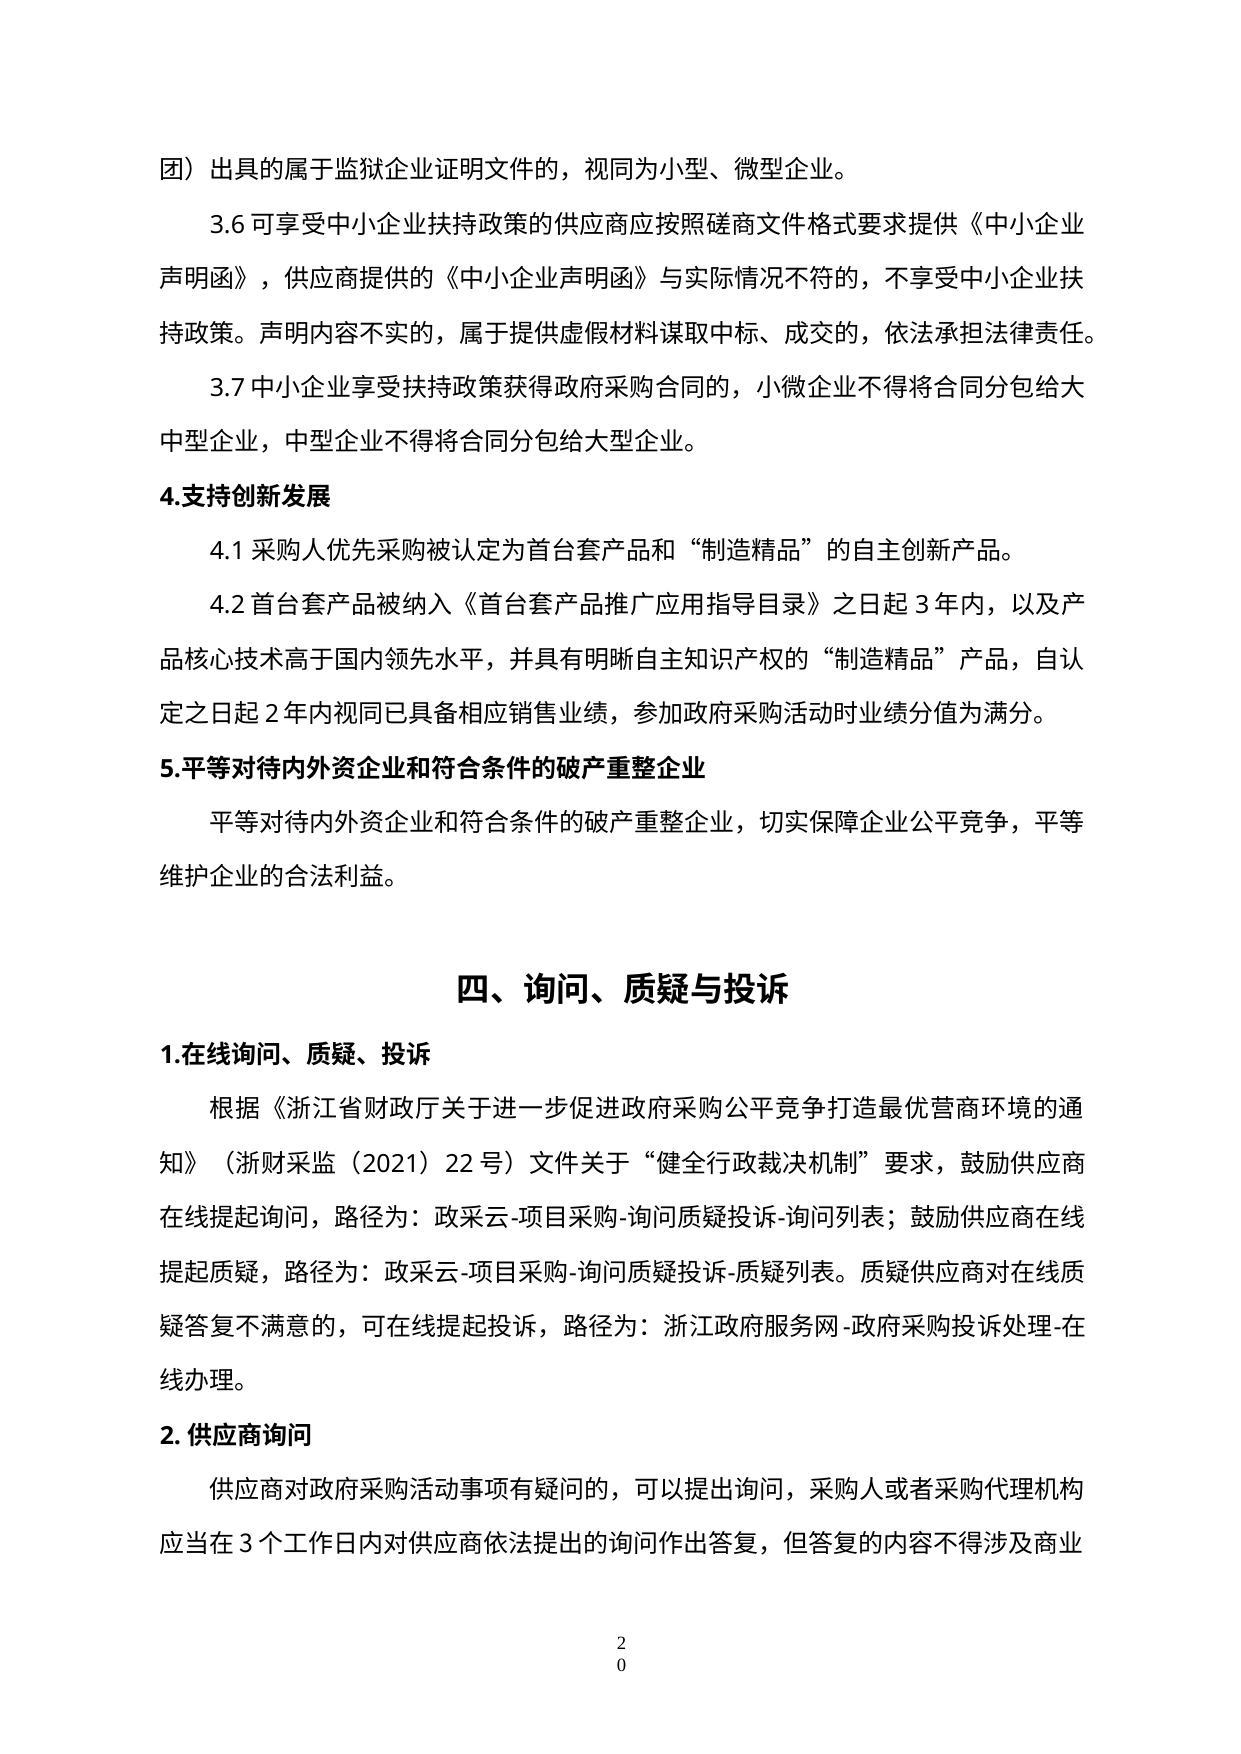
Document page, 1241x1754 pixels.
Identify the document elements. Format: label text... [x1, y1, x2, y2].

text 5.平等对待内外资企业和符合条件的破产重整企业 [159, 748, 1087, 784]
text 3.6可享受中小企业扶持政策的供应商应按照磋商文件格式要求提供《中小企业声明函》，供应商提供的《中小企业声明函》与实际情况不符的，不享受中小企业扶持政策。声明内容不实的，属于提供虚假材料谋取中标、成交的，依法承担法律责任。 [159, 204, 1087, 349]
text 4.支持创新发展 [159, 476, 1087, 512]
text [159, 150, 1087, 186]
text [159, 1469, 1087, 1560]
text 平等对待内外资企业和符合条件的破产重整企业，切实保障企业公平竞争，平等维护企业的合法利益。 [159, 802, 1087, 893]
text 4.1 采购人优先采购被认定为首台套产品和“制造精品”的自主创新产品。 [159, 531, 1087, 567]
text 1.在线询问、质疑、投诉 [159, 1034, 1087, 1071]
text 2. 供应商询问 [159, 1415, 1087, 1451]
text 3.7中小企业享受扶持政策获得政府采购合同的，小微企业不得将合同分包给大中型企业，中型企业不得将合同分包给大型企业。 [159, 367, 1087, 458]
text 四、询问、质疑与投诉 [159, 962, 1087, 1011]
text 4.2首台套产品被纳入《首台套产品推广应用指导目录》之日起3年内，以及产品核心技术高于国内领先水平，并具有明晰自主知识产权的“制造精品”产品，自认定之日起2年内视同已具备相应销售业绩，参加政府采购活动时业绩分值为满分。 [159, 585, 1087, 730]
text 根据《浙江省财政厅关于进一步促进政府采购公平竞争打造最优营商环境的通知》（浙财采监（2021）22号）文件关于“健全行政裁决机制”要求，鼓励供应商在线提起询问，路径为：政采云-项目采购-询问质疑投诉-询问列表；鼓励供应商在线提起质疑，路径为：政采云-项目采购-询问质疑投诉-质疑列表。质疑供应商对在线质疑答复不满意的，可在线提起投诉，路径为：浙江政府服务网-政府采购投诉处理-在线办理。 [159, 1089, 1087, 1397]
